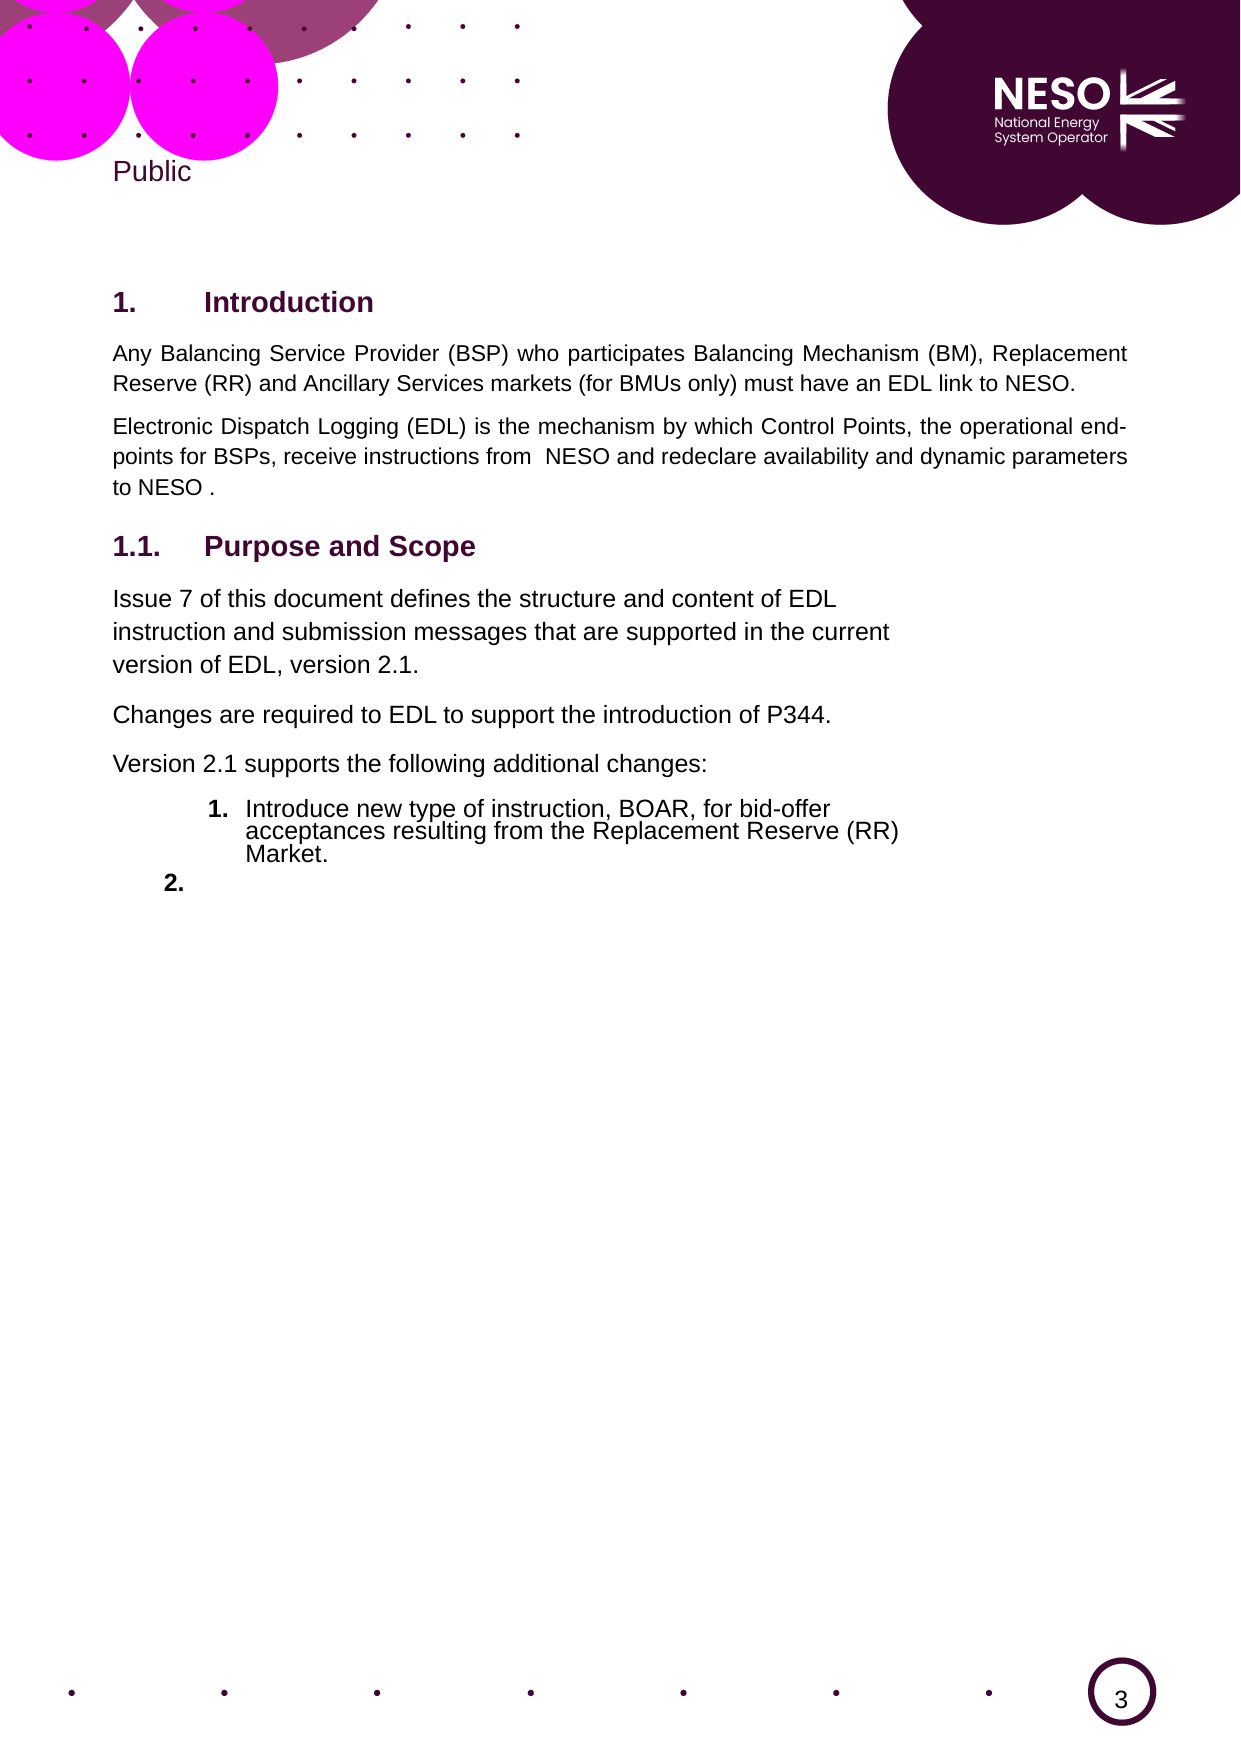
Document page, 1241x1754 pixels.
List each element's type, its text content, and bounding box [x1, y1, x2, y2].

text Issue 7 of this document defines the structure and content of EDL instruction and submission messages that are supported in the current version of EDL, version 2.1. [112, 584, 924, 679]
list Introduce new type of instruction, BOAR, for bid-offer acceptances resulting from the Replacement Reserve (RR) Market. [208, 799, 924, 868]
text Any Balancing Service Provider (BSP) who participates Balancing Mechanism (BM), Replacement Reserve (RR) and Ancillary Services markets (for BMUs only) must have an EDL link to NESO. [112, 340, 1128, 397]
text Changes are required to EDL to support the introduction of P344. [112, 699, 924, 728]
text Version 2.1 supports the following additional changes: [112, 749, 924, 778]
subtitle Introduction [112, 285, 924, 318]
text Electronic Dispatch Logging (EDL) is the mechanism by which Control Points, the operational end-points for BSPs, receive instructions from NESO and redeclare availability and dynamic parameters to NESO . [112, 413, 1128, 500]
picture [0, 0, 1241, 1753]
subtitle 1.1. Purpose and Scope [112, 529, 1128, 562]
